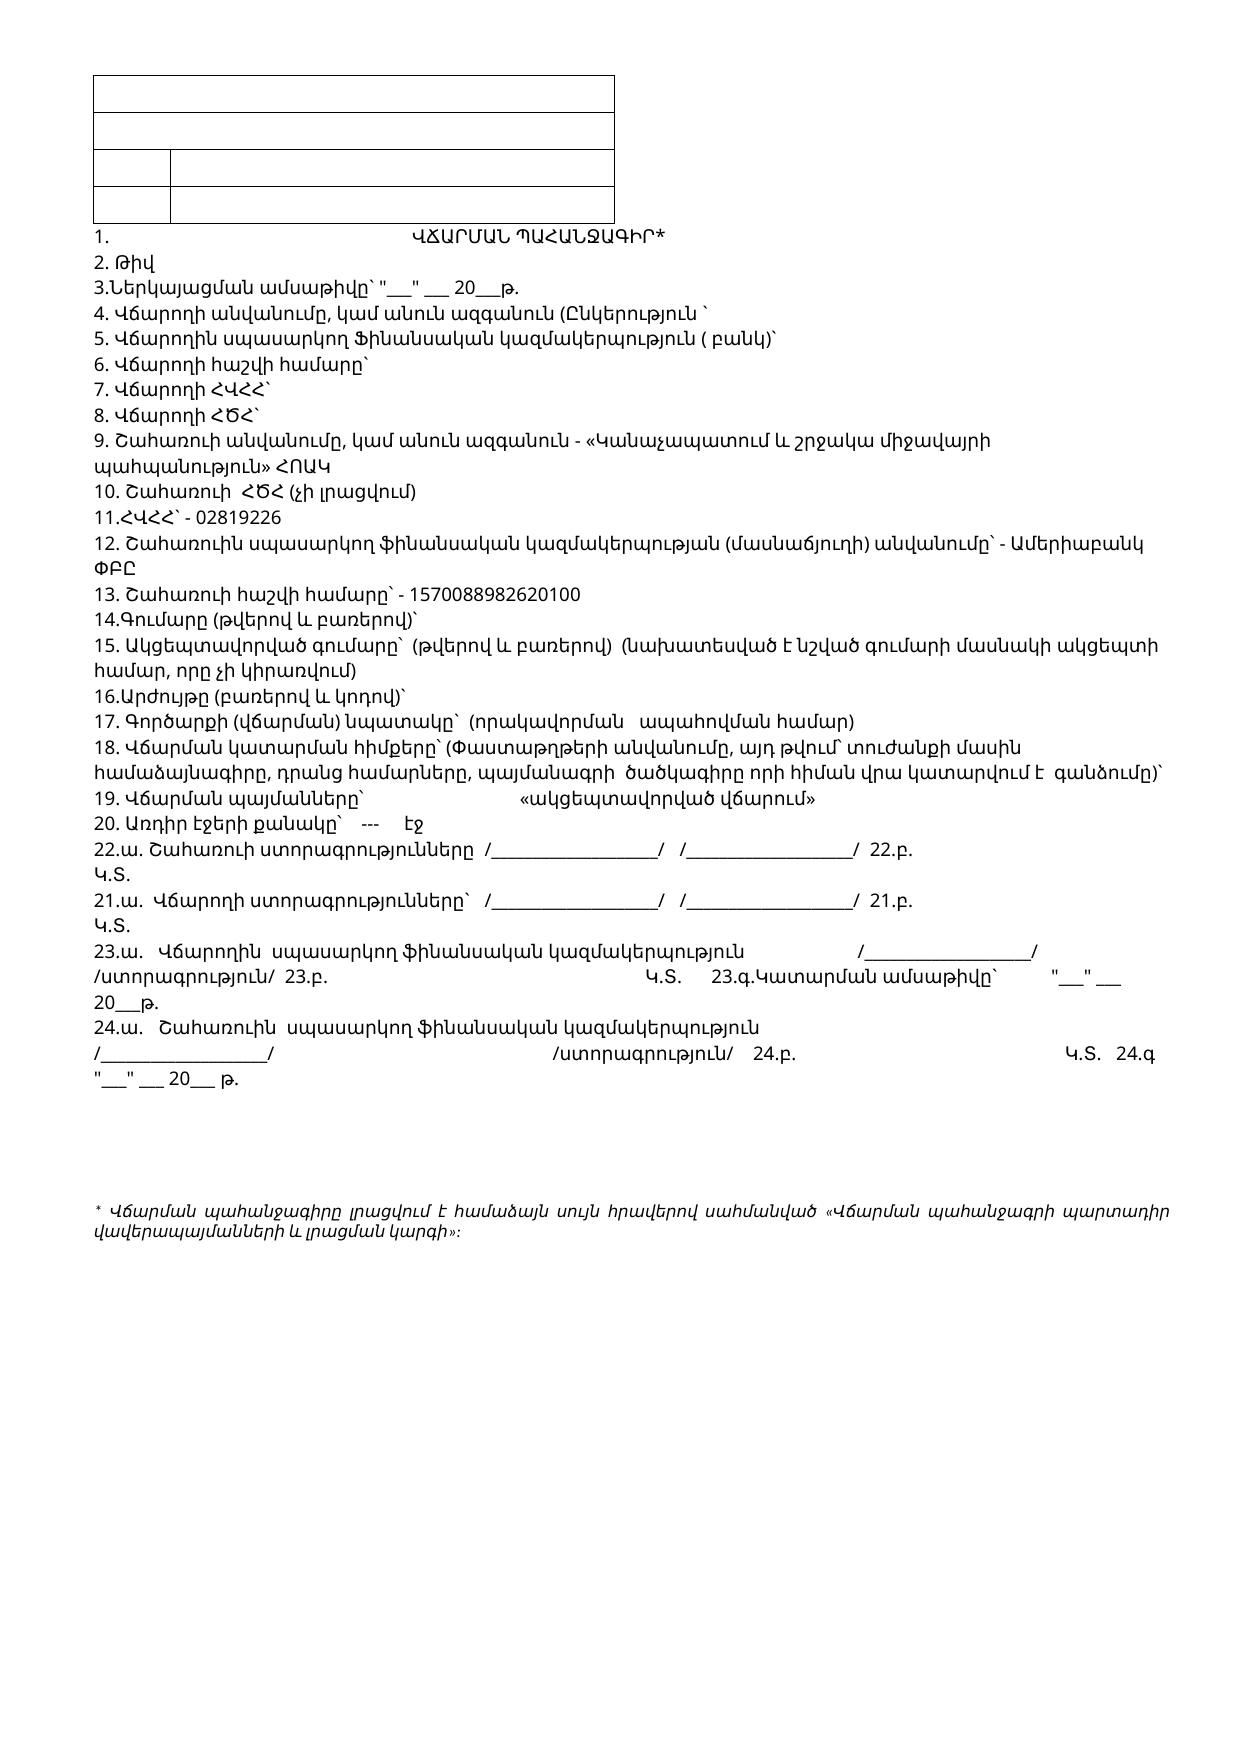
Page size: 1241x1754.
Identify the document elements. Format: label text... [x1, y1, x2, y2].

text * Վճարման պահանջագիրը լրացվում է համաձայն սույն հրավերով սահմանված «Վճարման պահանջագրի պարտադիր վավերապայմանների և լրացման կարգի»: [94, 1201, 1171, 1242]
